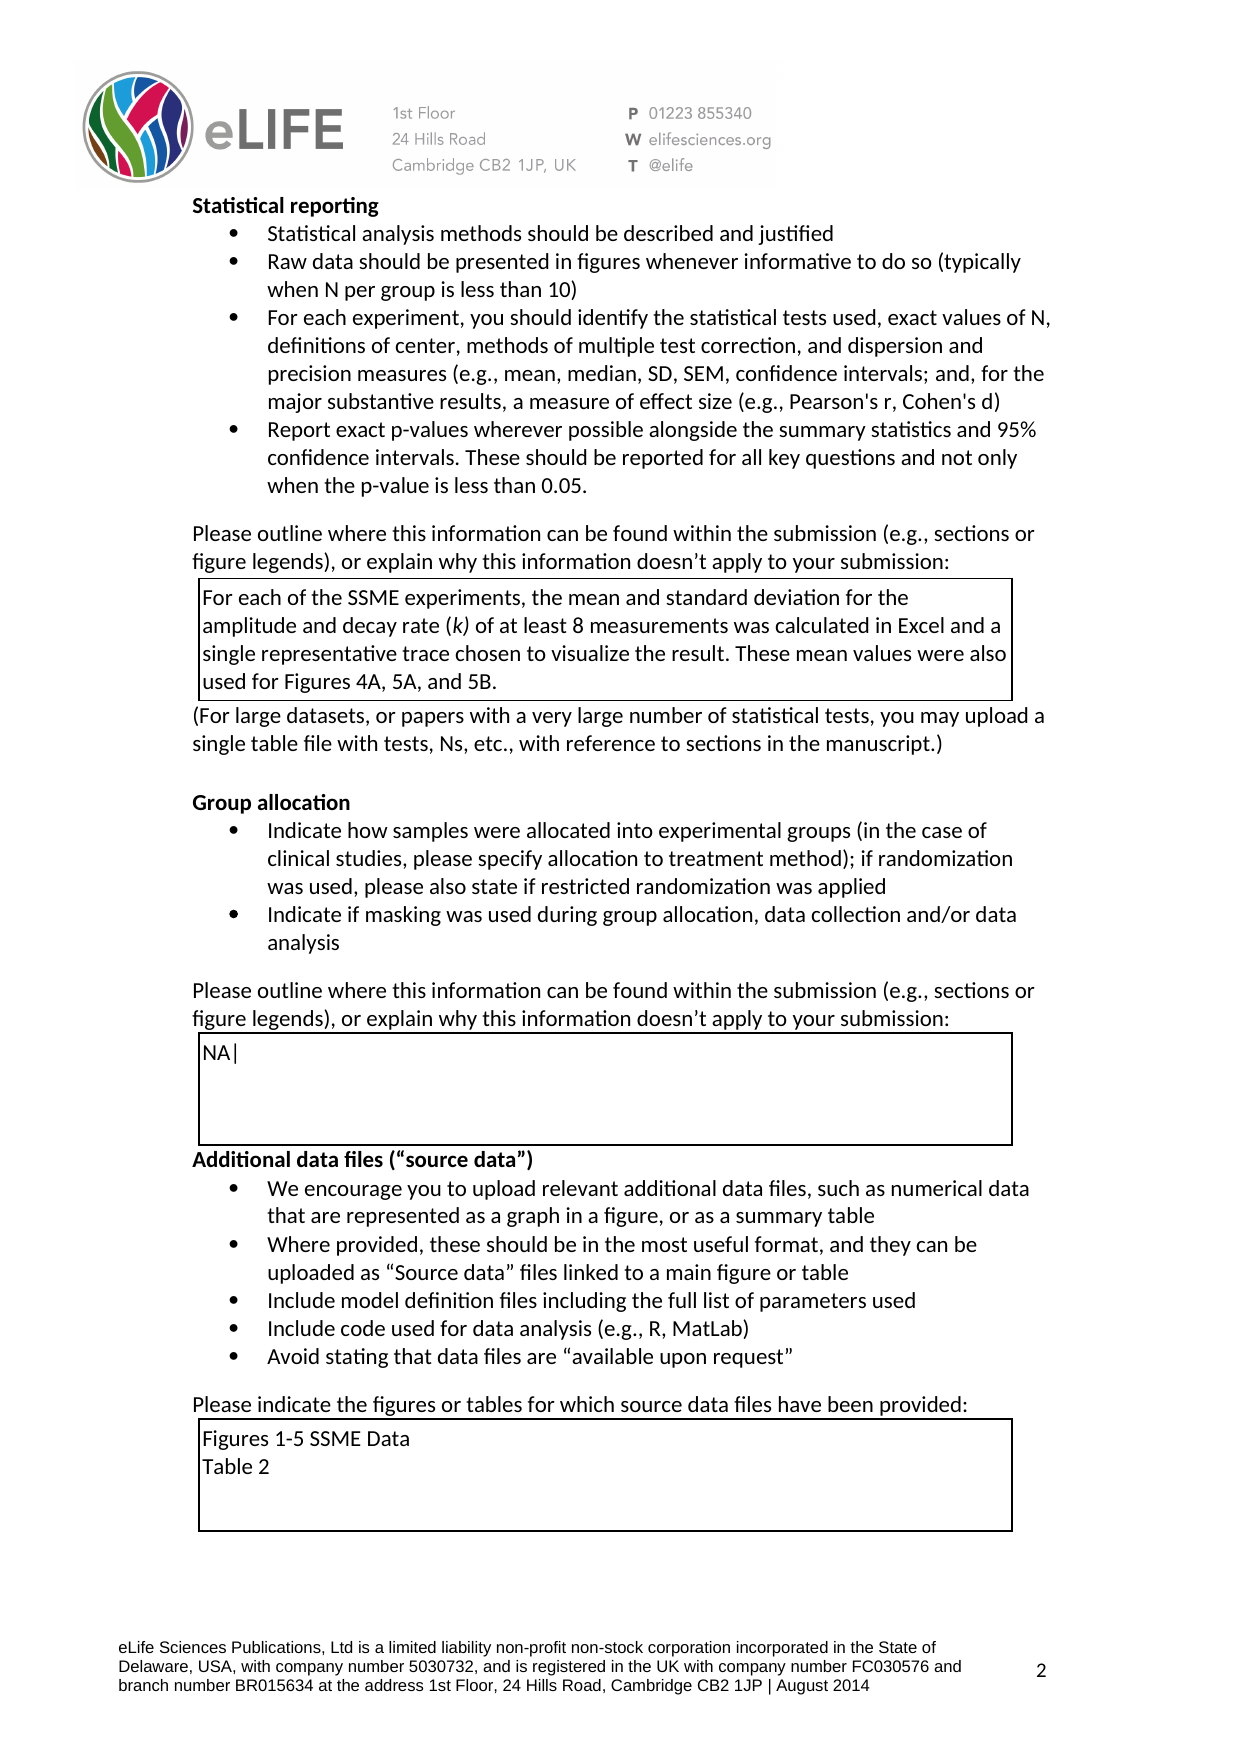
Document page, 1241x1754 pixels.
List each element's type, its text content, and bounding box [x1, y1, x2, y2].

list Indicate if masking was used during group allocation, data collection and/or data analysis [229, 900, 1053, 956]
list Statistical analysis methods should be described and justified [229, 219, 1053, 247]
list Where provided, these should be in the most useful format, and they can be uploaded as “Source data” files linked to a main figure or table [229, 1230, 1053, 1286]
text Table 2 [200, 1452, 1011, 1482]
list For each experiment, you should identify the statistical tests used, exact values of N, definitions of center, methods of multiple test correction, and dispersion and precision measures (e.g., mean, median, SD, SEM, confidence intervals; and, for the major substantive results, a measure of effect size (e.g., Pearson's r, Cohen's d) [229, 303, 1053, 415]
list Avoid stating that data files are “available upon request” [229, 1342, 1053, 1370]
text Statistical reporting [192, 191, 1053, 219]
text Figures 1-5 SSME Data [200, 1422, 1011, 1452]
text Please indicate the figures or tables for which source data files have been provided: [192, 1390, 1053, 1418]
text NA| [200, 1036, 1011, 1068]
list We encourage you to upload relevant additional data files, such as numerical data that are represented as a graph in a figure, or as a summary table [229, 1174, 1053, 1230]
text Group allocation [192, 788, 1053, 816]
list Report exact p-values wherever possible alongside the summary statistics and 95% confidence intervals. These should be reported for all key questions and not only when the p-value is less than 0.05. [229, 415, 1053, 499]
list Raw data should be presented in figures whenever informative to do so (typically when N per group is less than 10) [229, 247, 1053, 303]
list Include code used for data analysis (e.g., R, MatLab) [229, 1314, 1053, 1342]
list Include model definition files including the full list of parameters used [229, 1286, 1053, 1314]
text Additional data files (“source data”) [192, 1063, 1053, 1174]
text For each of the SSME experiments, the mean and standard deviation for the amplitude and decay rate (k) of at least 8 measurements was calculated in Excel and a single representative trace chosen to visualize the result. These mean values were also used for Figures 4A, 5A, and 5B. [200, 581, 1011, 697]
text (For large datasets, or papers with a very large number of statistical tests, you may upload a single table file with tests, Ns, etc., with reference to sections in the manuscript.) [192, 603, 1053, 757]
list Indicate how samples were allocated into experimental groups (in the case of clinical studies, please specify allocation to treatment method); if randomization was used, please also state if restricted randomization was applied [229, 816, 1053, 900]
picture [73, 59, 784, 191]
